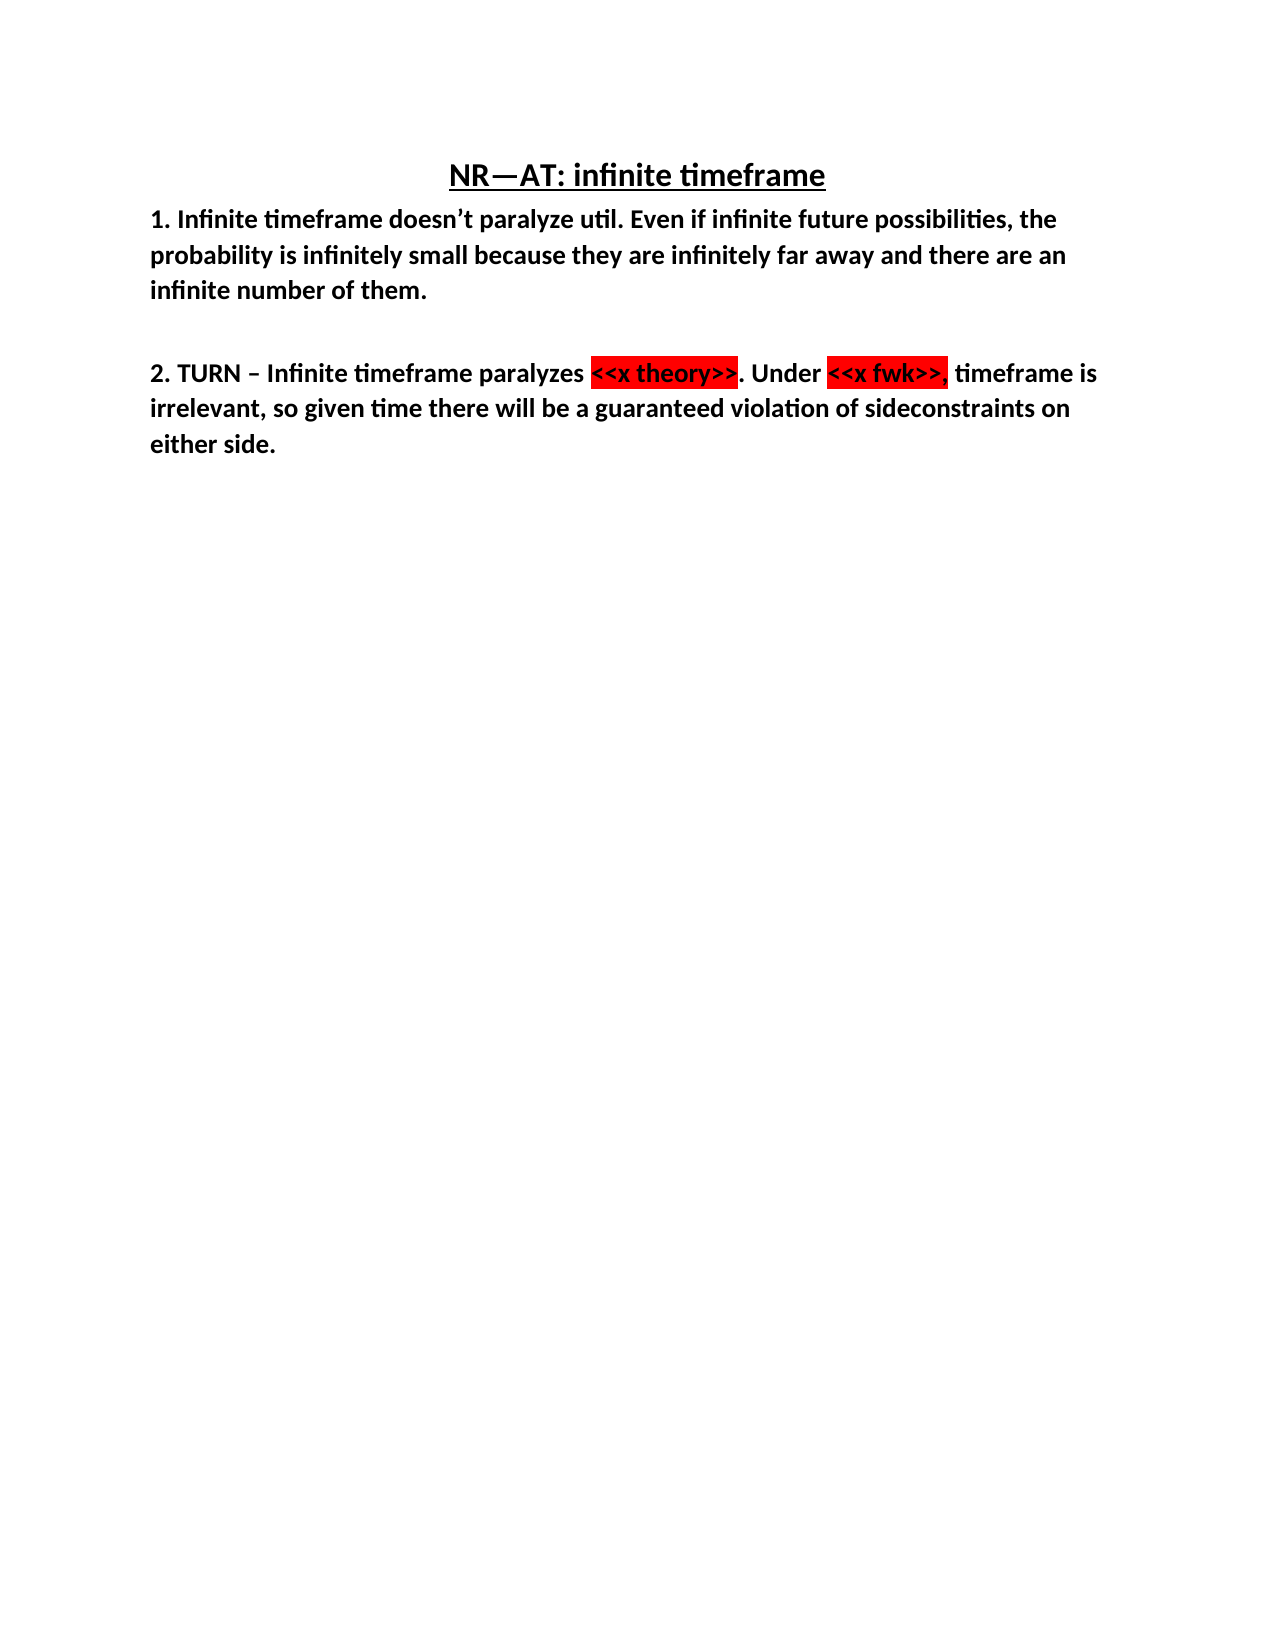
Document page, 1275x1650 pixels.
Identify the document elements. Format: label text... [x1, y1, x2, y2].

subtitle NR—AT: infinite timeframe [150, 154, 1125, 195]
subtitle 1. Infinite timeframe doesn’t paralyze util. Even if infinite future possibilities, the probability is infinitely small because they are infinitely far away and there are an infinite number of them. [150, 202, 1125, 307]
subtitle 2. TURN – Infinite timeframe paralyzes <<x theory>>. Under <<x fwk>>, timeframe is irrelevant, so given time there will be a guaranteed violation of sideconstraints on either side. [150, 356, 1125, 460]
